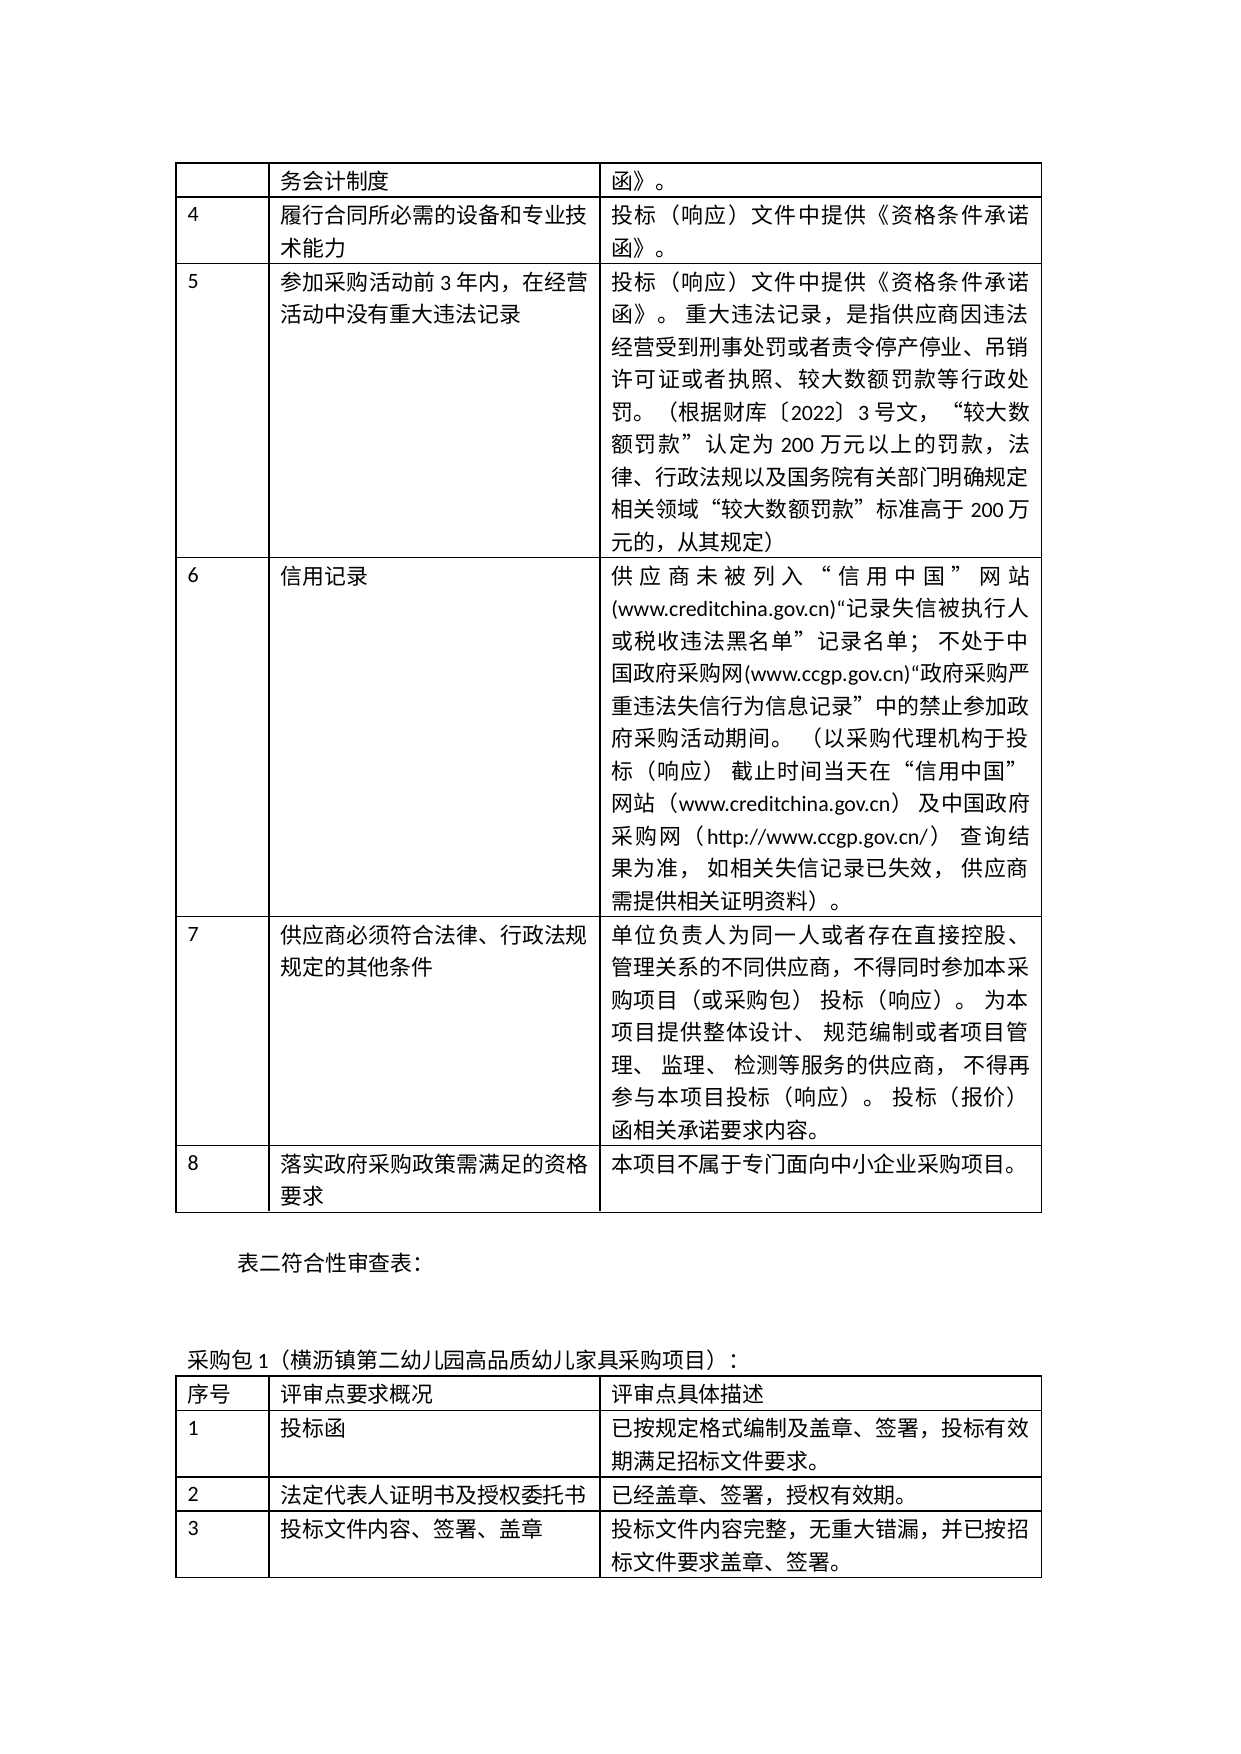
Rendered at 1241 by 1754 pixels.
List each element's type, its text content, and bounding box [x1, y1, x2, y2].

table_cell 投标（响应）文件中提供《资格条件承诺函》。 [601, 198, 1041, 263]
table_cell 单位负责人为同一人或者存在直接控股、 管理关系的不同供应商，不得同时参加本采购项目（或采购包） 投标（响应）。 为本项目提供整体设计、 规范编制或者项目管理、 监理、 检测等服务的供应商， 不得再参与本项目投标（响应）。 投标（报价） 函相关承诺要求内容。 [601, 917, 1041, 1145]
table_cell 参加采购活动前3年内，在经营活动中没有重大违法记录 [270, 264, 599, 557]
table_cell 履行合同所必需的设备和专业技术能力 [270, 198, 599, 263]
table_cell 投标文件内容完整，无重大错漏，并已按招标文件要求盖章、签署。 [601, 1512, 1041, 1577]
table_cell 投标（响应）文件中提供《资格条件承诺函》。 重大违法记录，是指供应商因违法经营受到刑事处罚或者责令停产停业、吊销许可证或者执照、较大数额罚款等行政处罚。（根据财库〔2022〕3号文，“较大数额罚款”认定为200万元以上的罚款，法律、行政法规以及国务院有关部门明确规定相关领域“较大数额罚款”标准高于200万元的，从其规定） [601, 264, 1041, 557]
table_cell 5 [177, 264, 268, 557]
text 表二符合性审查表： [187, 1245, 1053, 1278]
table_cell 7 [177, 917, 268, 1145]
table_cell 投标文件内容、签署、盖章 [270, 1512, 599, 1577]
table_header 评审点要求概况 [270, 1377, 599, 1409]
table_cell 法定代表人证明书及授权委托书 [270, 1478, 599, 1510]
table_cell 信用记录 [270, 558, 599, 916]
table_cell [601, 164, 1041, 196]
table_cell 已按规定格式编制及盖章、签署，投标有效期满足招标文件要求。 [601, 1411, 1041, 1476]
table_cell 8 [177, 1146, 268, 1211]
table_cell 4 [177, 198, 268, 263]
table_header 序号 [177, 1377, 268, 1409]
table_cell 落实政府采购政策需满足的资格要求 [270, 1146, 599, 1211]
table_cell 投标函 [270, 1411, 599, 1476]
table_cell 3 [177, 1512, 268, 1577]
table_cell 1 [177, 1411, 268, 1476]
table_cell 已经盖章、签署，授权有效期。 [601, 1478, 1041, 1510]
table_cell 供应商未被列入“信用中国”网站(www.creditchina.gov.cn)“记录失信被执行人或税收违法黑名单”记录名单； 不处于中国政府采购网(www.ccgp.gov.cn)“政府采购严重违法失信行为信息记录”中的禁止参加政府采购活动期间。 （以采购代理机构于投标（响应） 截止时间当天在“信用中国”网站（www.creditchina.gov.cn） 及中国政府采购网（http://www.ccgp.gov.cn/） 查询结果为准， 如相关失信记录已失效， 供应商需提供相关证明资料）。 [601, 558, 1041, 916]
table_cell 具有良好的商业信誉和健全的财务会计制度 [270, 164, 599, 196]
table_header 评审点具体描述 [601, 1377, 1041, 1409]
table_cell 供应商必须符合法律、行政法规规定的其他条件 [270, 917, 599, 1145]
table_cell 2 [177, 1478, 268, 1510]
table_cell 3 [177, 164, 268, 196]
text 采购包1（横沥镇第二幼儿园高品质幼儿家具采购项目）： [187, 1343, 1053, 1375]
table_cell 本项目不属于专门面向中小企业采购项目。 [601, 1146, 1041, 1211]
table_cell 6 [177, 558, 268, 916]
